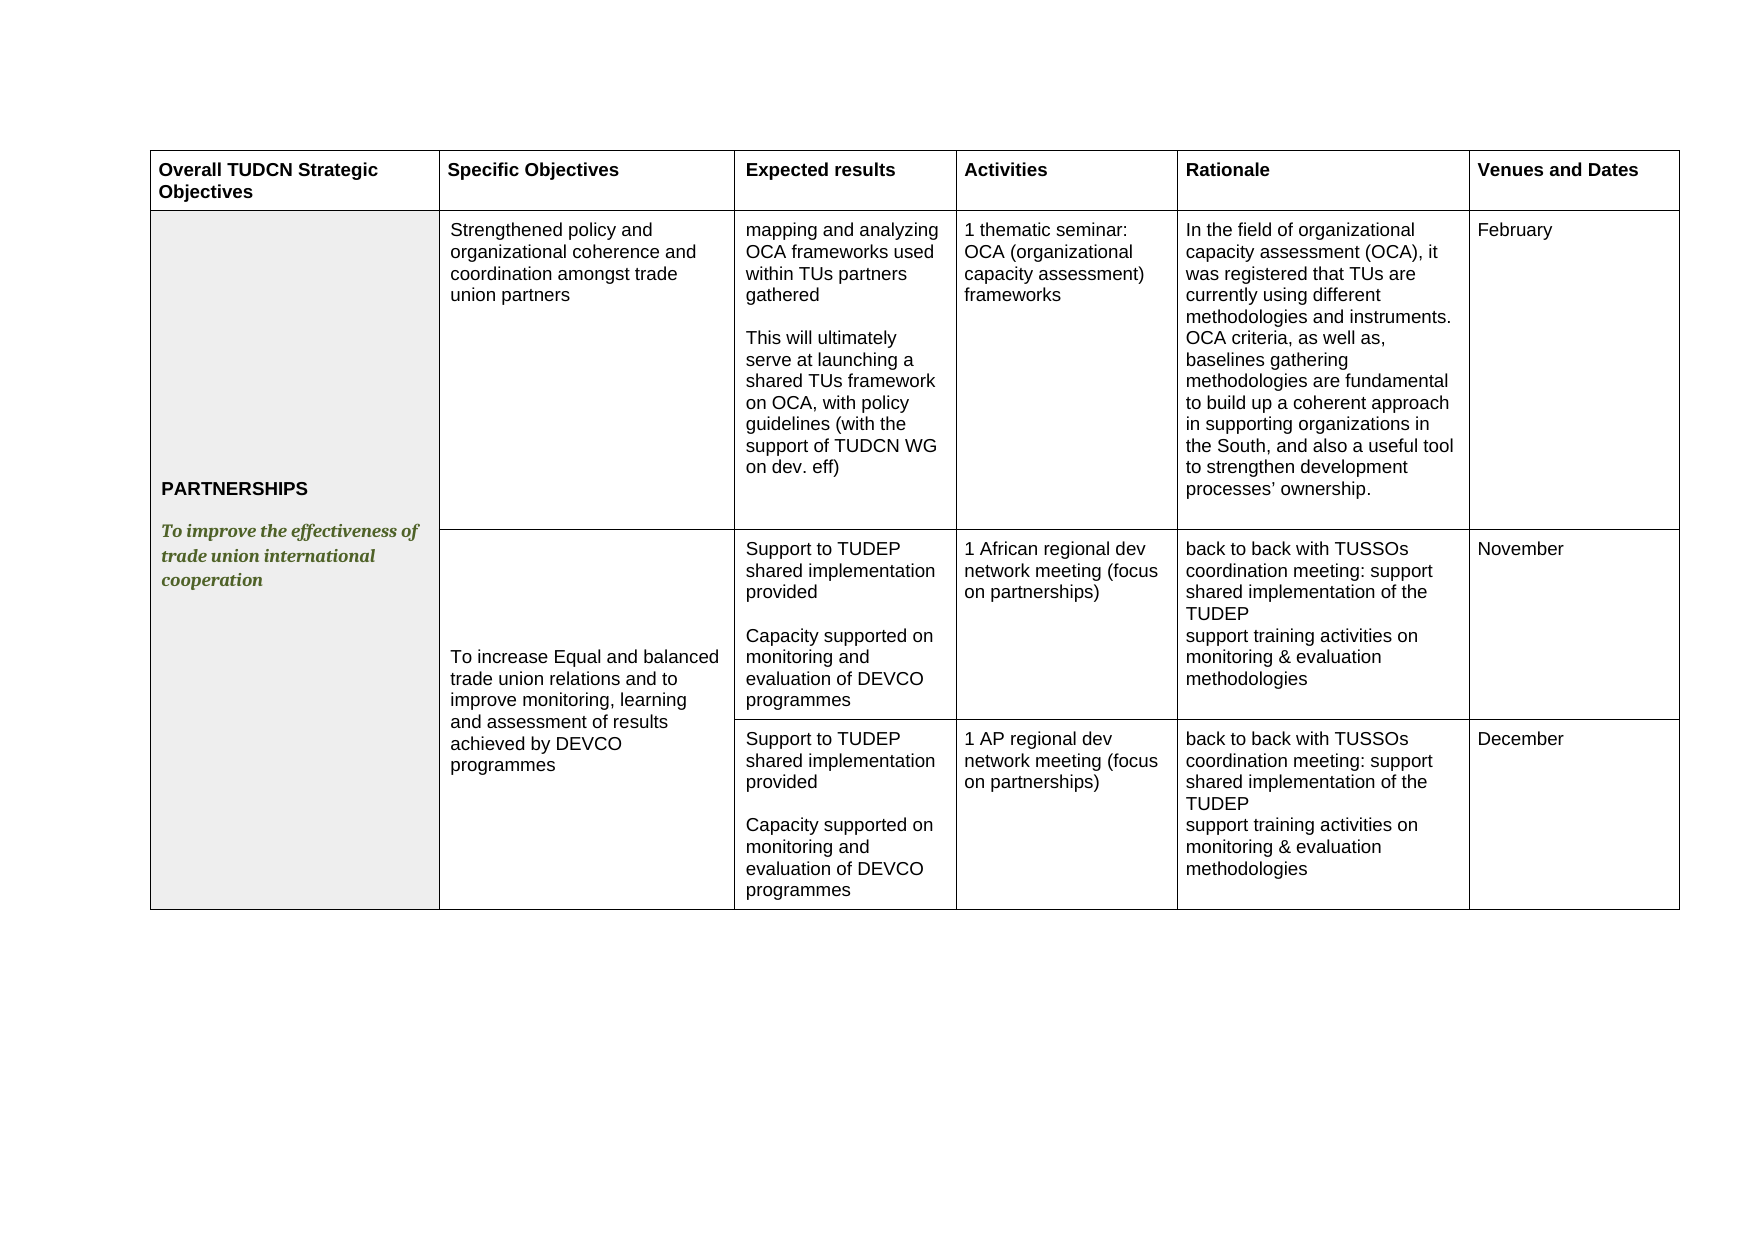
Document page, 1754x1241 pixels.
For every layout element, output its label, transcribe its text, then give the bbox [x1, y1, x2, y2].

table_cell To increase Equal and balanced trade union relations and to improve monitoring, learning and assessment of results achieved by DEVCO programmes [440, 530, 734, 909]
table_cell Strengthened policy and organizational coherence and coordination amongst trade union partners [440, 211, 734, 529]
table_cell mapping and analyzing OCA frameworks used within TUs partners gathered This will ultimately serve at launching a shared TUs framework on OCA, with policy guidelines (with the support of TUDCN WG on dev. eff) [735, 211, 956, 529]
table_cell back to back with TUSSOs coordination meeting: support shared implementation of the TUDEP support training activities on monitoring & evaluation methodologies [1178, 530, 1469, 719]
table_cell PARTNERSHIPS To improve the effectiveness of trade union international cooperation [151, 211, 439, 909]
table_cell 1 AP regional dev network meeting (focus on partnerships) [957, 720, 1177, 909]
table_cell Support to TUDEP shared implementation provided Capacity supported on monitoring and evaluation of DEVCO programmes [735, 720, 956, 909]
table_cell February [1470, 211, 1679, 529]
table_cell 1 thematic seminar: OCA (organizational capacity assessment) frameworks [957, 211, 1177, 529]
table_cell In the field of organizational capacity assessment (OCA), it was registered that TUs are currently using different methodologies and instruments. OCA criteria, as well as, baselines gathering methodologies are fundamental to build up a coherent approach in supporting organizations in the South, and also a useful tool to strengthen development processes’ ownership. [1178, 211, 1469, 529]
table_cell 1 African regional dev network meeting (focus on partnerships) [957, 530, 1177, 719]
table_cell back to back with TUSSOs coordination meeting: support shared implementation of the TUDEP support training activities on monitoring & evaluation methodologies [1178, 720, 1469, 909]
table_cell November [1470, 530, 1679, 719]
table_header Venues and Dates [1470, 151, 1679, 210]
table_header Specific Objectives [440, 151, 734, 210]
table_cell December [1470, 720, 1679, 909]
table_header Rationale [1178, 151, 1469, 210]
table_header Expected results [735, 151, 956, 210]
table_cell Support to TUDEP shared implementation provided Capacity supported on monitoring and evaluation of DEVCO programmes [735, 530, 956, 719]
table_header Activities [957, 151, 1177, 210]
table_header Overall TUDCN Strategic Objectives [151, 151, 439, 210]
